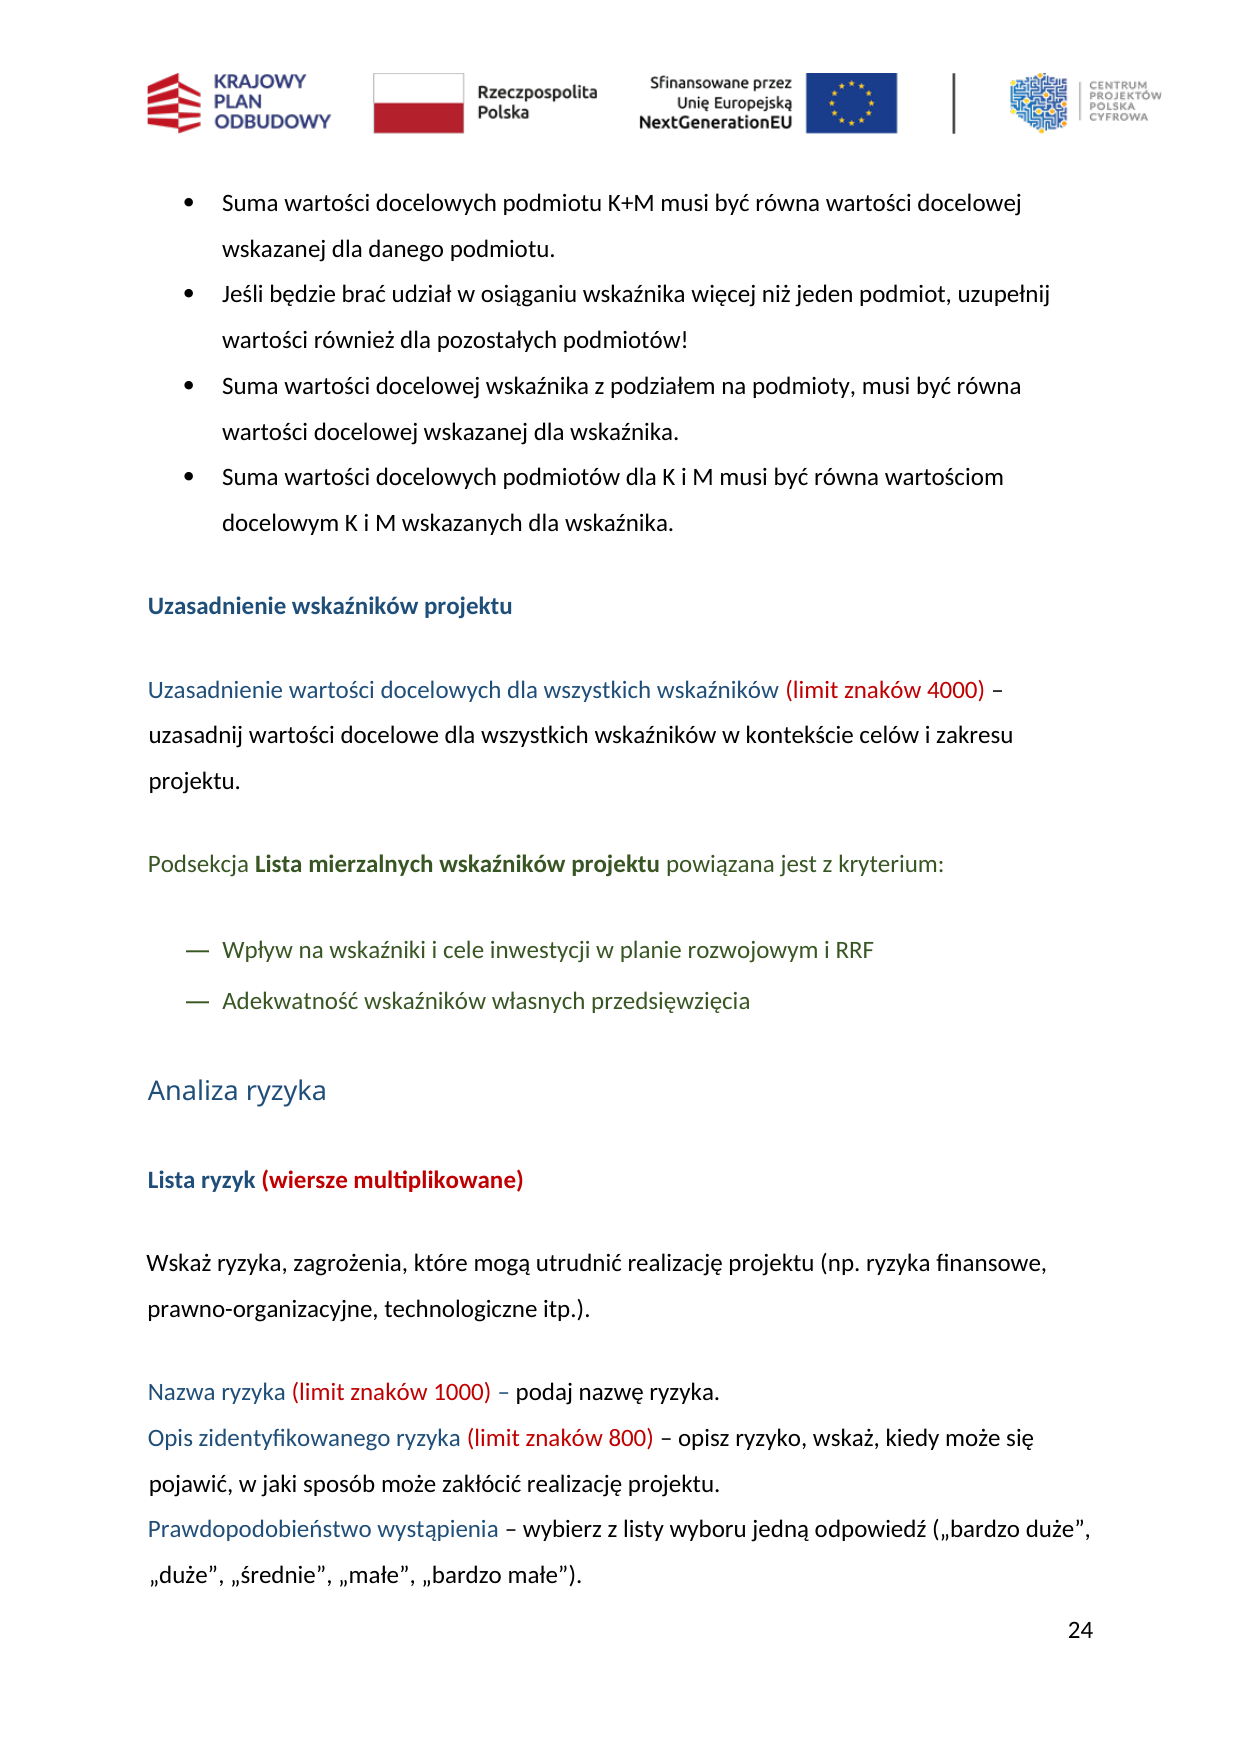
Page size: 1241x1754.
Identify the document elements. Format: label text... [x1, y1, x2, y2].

subtitle Lista ryzyk (wiersze multiplikowane) [148, 1164, 1096, 1194]
text Opis zidentyfikowanego ryzyka (limit znaków 800) – opisz ryzyko, wskaż, kiedy może się pojawić, w jaki sposób może zakłócić realizację projektu. [148, 1422, 1096, 1498]
list Suma wartości docelowych podmiotu K+M musi być równa wartości docelowej wskazanej dla danego podmiotu. [184, 187, 1096, 263]
text Uzasadnienie wartości docelowych dla wszystkich wskaźników (limit znaków 4000) – uzasadnij wartości docelowe dla wszystkich wskaźników w kontekście celów i zakresu projektu. [148, 674, 1096, 796]
list Adekwatność wskaźników własnych przedsięwzięcia [185, 983, 1094, 1017]
picture [147, 73, 1162, 134]
list Suma wartości docelowej wskaźnika z podziałem na podmioty, musi być równa wartości docelowej wskazanej dla wskaźnika. [184, 370, 1096, 446]
subtitle Analiza ryzyka [148, 1071, 1096, 1108]
list Podsekcja Lista mierzalnych wskaźników projektu powiązana jest z kryterium: [148, 848, 1094, 879]
list Wpływ na wskaźniki i cele inwestycji w planie rozwojowym i RRF [185, 932, 1094, 966]
text Wskaż ryzyka, zagrożenia, które mogą utrudnić realizację projektu (np. ryzyka finansowe, prawno-organizacyjne, technologiczne itp.). [146, 1247, 1096, 1323]
text Nazwa ryzyka (limit znaków 1000) – podaj nazwę ryzyka. [148, 1376, 1096, 1407]
subtitle Uzasadnienie wskaźników projektu [148, 591, 1096, 621]
list Suma wartości docelowych podmiotów dla K i M musi być równa wartościom docelowym K i M wskazanych dla wskaźnika. [184, 462, 1096, 538]
list Jeśli będzie brać udział w osiąganiu wskaźnika więcej niż jeden podmiot, uzupełnij wartości również dla pozostałych podmiotów! [184, 279, 1096, 355]
text Prawdopodobieństwo wystąpienia – wybierz z listy wyboru jedną odpowiedź („bardzo duże”, „duże”, „średnie”, „małe”, „bardzo małe”). [148, 1513, 1096, 1590]
